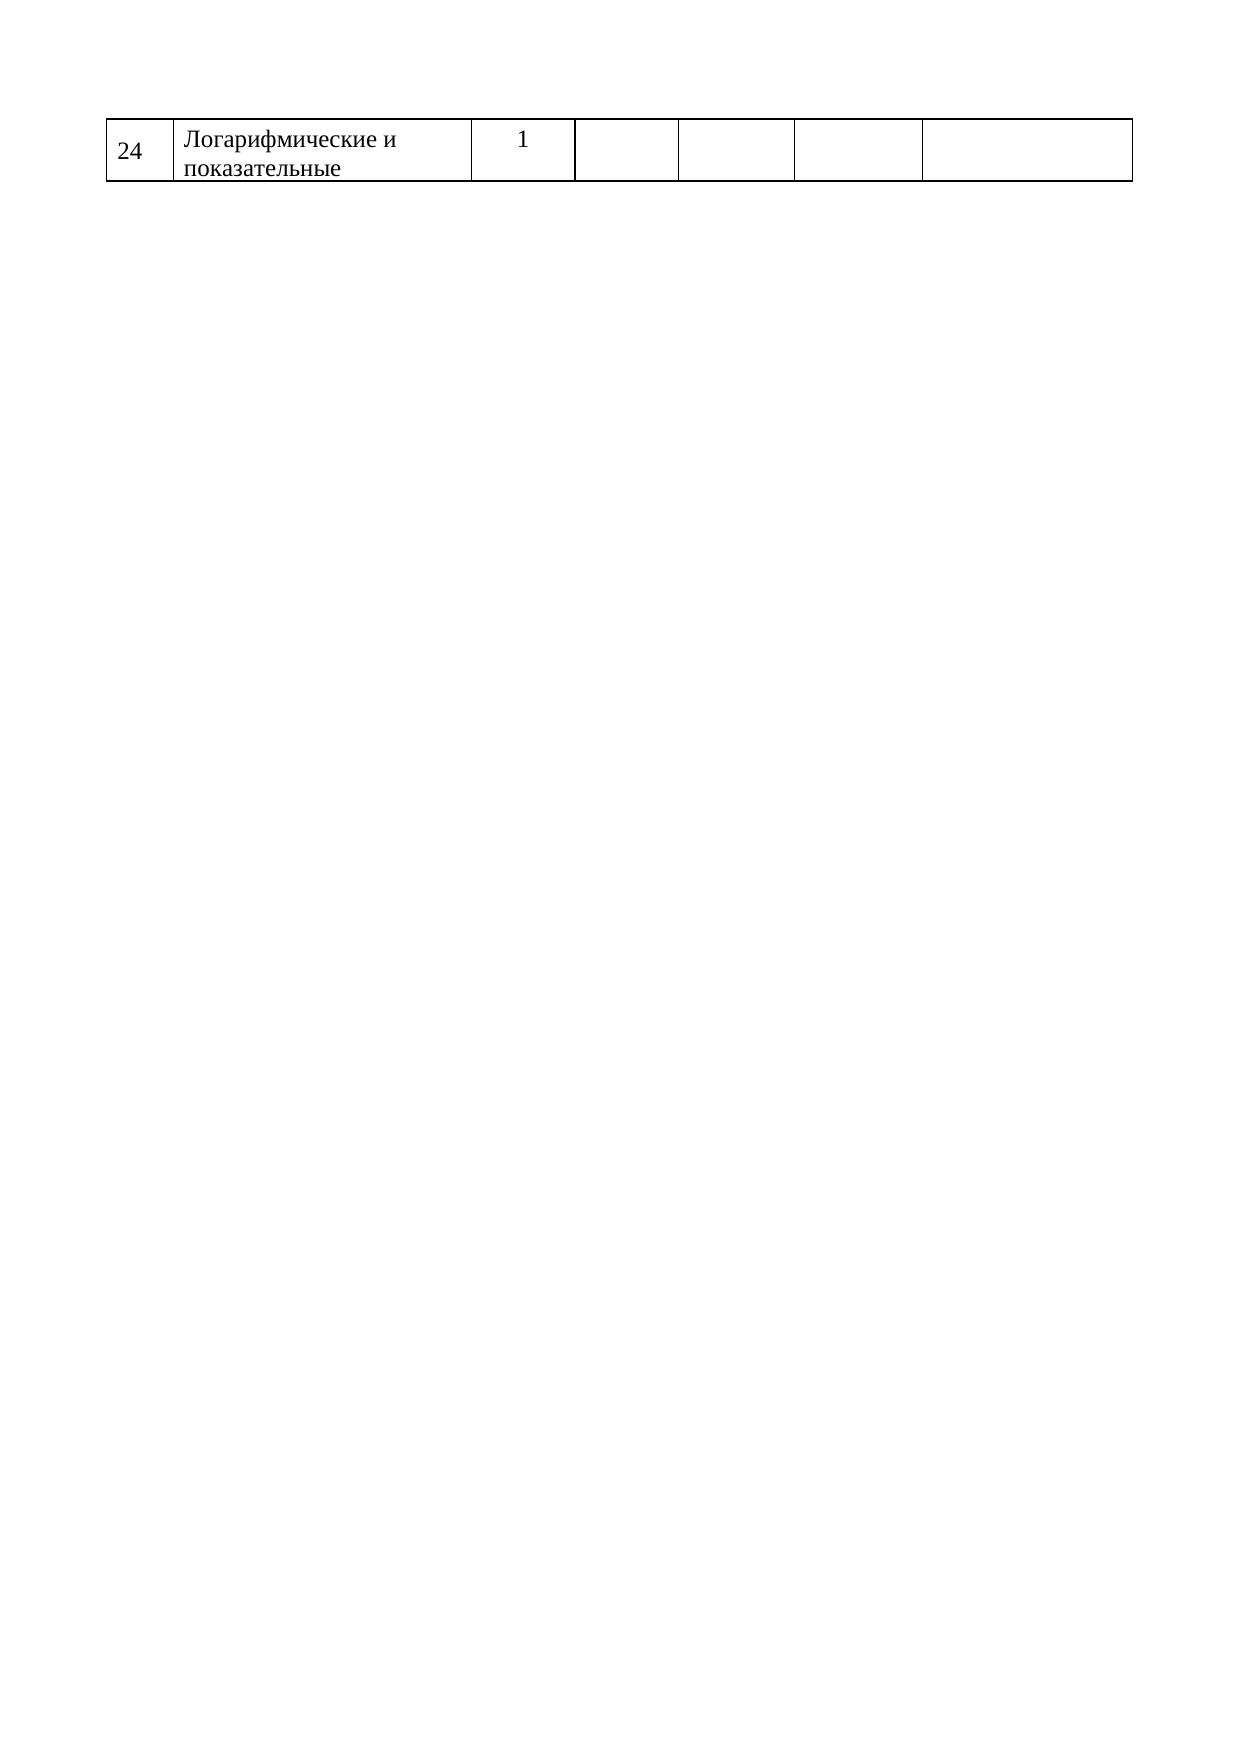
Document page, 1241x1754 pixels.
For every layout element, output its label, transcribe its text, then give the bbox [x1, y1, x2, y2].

table_cell [923, 120, 1132, 180]
table_cell 24 [107, 120, 173, 180]
table_cell 1 [472, 120, 574, 180]
table_cell Логарифмические и показательные [174, 120, 471, 180]
table_cell [679, 120, 794, 180]
table_cell [795, 120, 922, 180]
table_cell [576, 120, 678, 180]
